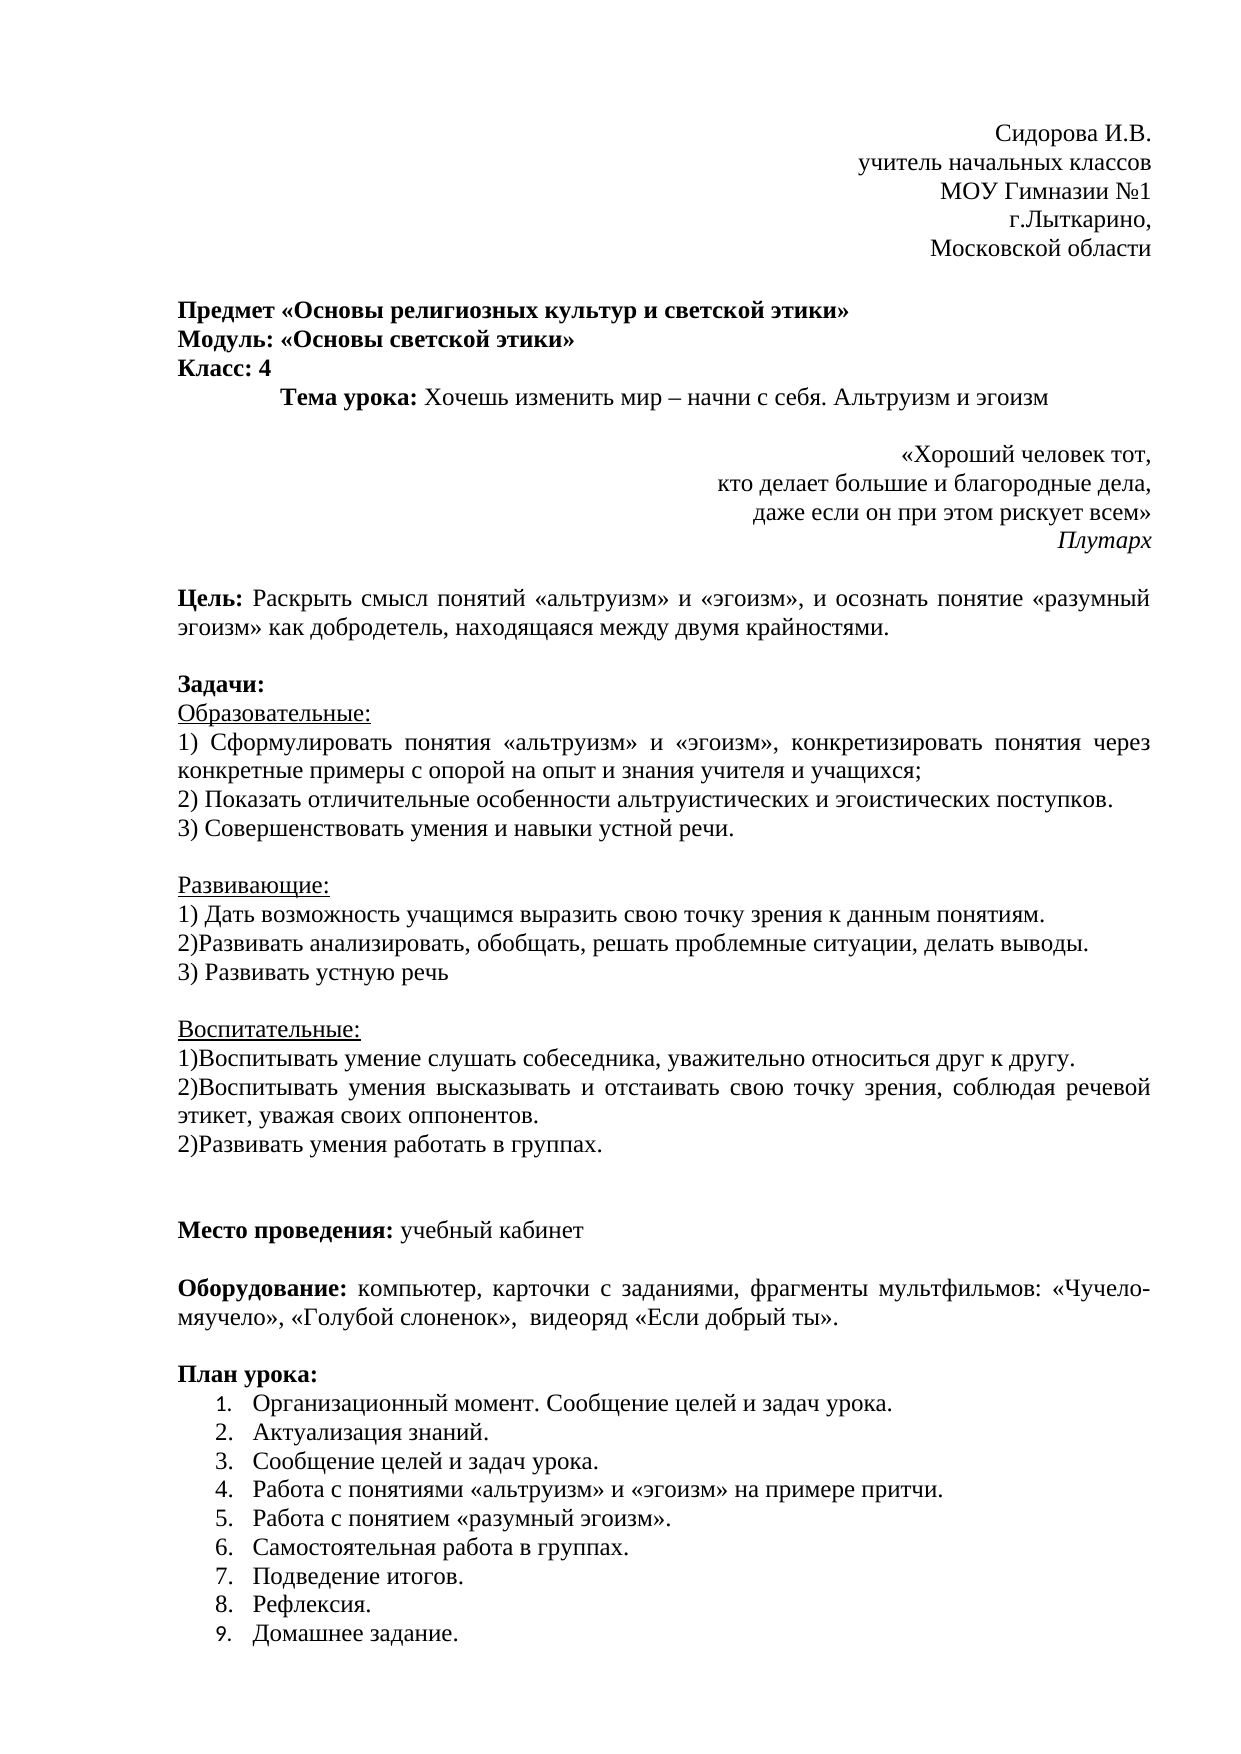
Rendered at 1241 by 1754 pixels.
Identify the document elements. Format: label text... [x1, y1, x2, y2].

text Образовательные: [177, 698, 1152, 727]
text даже если он при этом рискует всем» [177, 497, 1152, 526]
text Цель: Раскрыть смысл понятий «альтруизм» и «эгоизм», и осознать понятие «разумный эгоизм» как добродетель, находящаяся между двумя крайностями. [177, 583, 1152, 641]
text 1) Дать возможность учащимся выразить свою точку зрения к данным понятиям. [177, 899, 1152, 928]
text 3) Совершенствовать умения и навыки устной речи. [177, 813, 1152, 842]
list Работа с понятиями «альтруизм» и «эгоизм» на примере притчи. [215, 1474, 1152, 1503]
list Актуализация знаний. [215, 1417, 1152, 1446]
text Модуль: «Основы светской этики» [177, 324, 1152, 353]
text Тема урока: Хочешь изменить мир – начни с себя. Альтруизм и эгоизм [177, 382, 1152, 411]
text 2) Показать отличительные особенности альтруистических и эгоистических поступков. [177, 784, 1152, 813]
list Работа с понятием «разумный эгоизм». [215, 1503, 1152, 1532]
list Домашнее задание. [215, 1618, 1152, 1647]
list Самостоятельная работа в группах. [215, 1532, 1152, 1561]
text Сидорова И.В. [177, 118, 1152, 147]
text Задачи: [177, 669, 1152, 698]
text Воспитательные: [177, 1014, 1152, 1043]
text 1) Сформулировать понятия «альтруизм» и «эгоизм», конкретизировать понятия через конкретные примеры с опорой на опыт и знания учителя и учащихся; [177, 727, 1152, 784]
list Организационный момент. Сообщение целей и задач урока. [215, 1388, 1152, 1417]
text Место проведения: учебный кабинет [177, 1216, 1152, 1244]
text 2)Развивать анализировать, обобщать, решать проблемные ситуации, делать выводы. [177, 928, 1152, 957]
text Класс: 4 [177, 353, 1152, 382]
text учитель начальных классов [177, 147, 1152, 176]
text Развивающие: [177, 871, 1152, 899]
text г.Лыткарино, [177, 204, 1152, 233]
text 1)Воспитывать умение слушать собеседника, уважительно относиться друг к другу. [177, 1043, 1152, 1072]
text МОУ Гимназии №1 [177, 176, 1152, 204]
text Оборудование: компьютер, карточки с заданиями, фрагменты мультфильмов: «Чучело-мяучело», «Голубой слоненок», видеоряд «Если добрый ты». [177, 1273, 1152, 1331]
text Предмет «Основы религиозных культур и светской этики» [177, 296, 1152, 324]
text 3) Развивать устную речь [177, 957, 1152, 986]
text План урока: [177, 1359, 1152, 1388]
list Рефлексия. [215, 1589, 1152, 1618]
text 2)Развивать умения работать в группах. [177, 1129, 1152, 1158]
list Подведение итогов. [215, 1561, 1152, 1589]
text Московской области [177, 233, 1152, 262]
text кто делает большие и благородные дела, [177, 468, 1152, 497]
text 2)Воспитывать умения высказывать и отстаивать свою точку зрения, соблюдая речевой этикет, уважая своих оппонентов. [177, 1072, 1152, 1129]
text «Хороший человек тот, [177, 439, 1152, 468]
text Плутарх [177, 526, 1152, 554]
list Сообщение целей и задач урока. [215, 1446, 1152, 1474]
